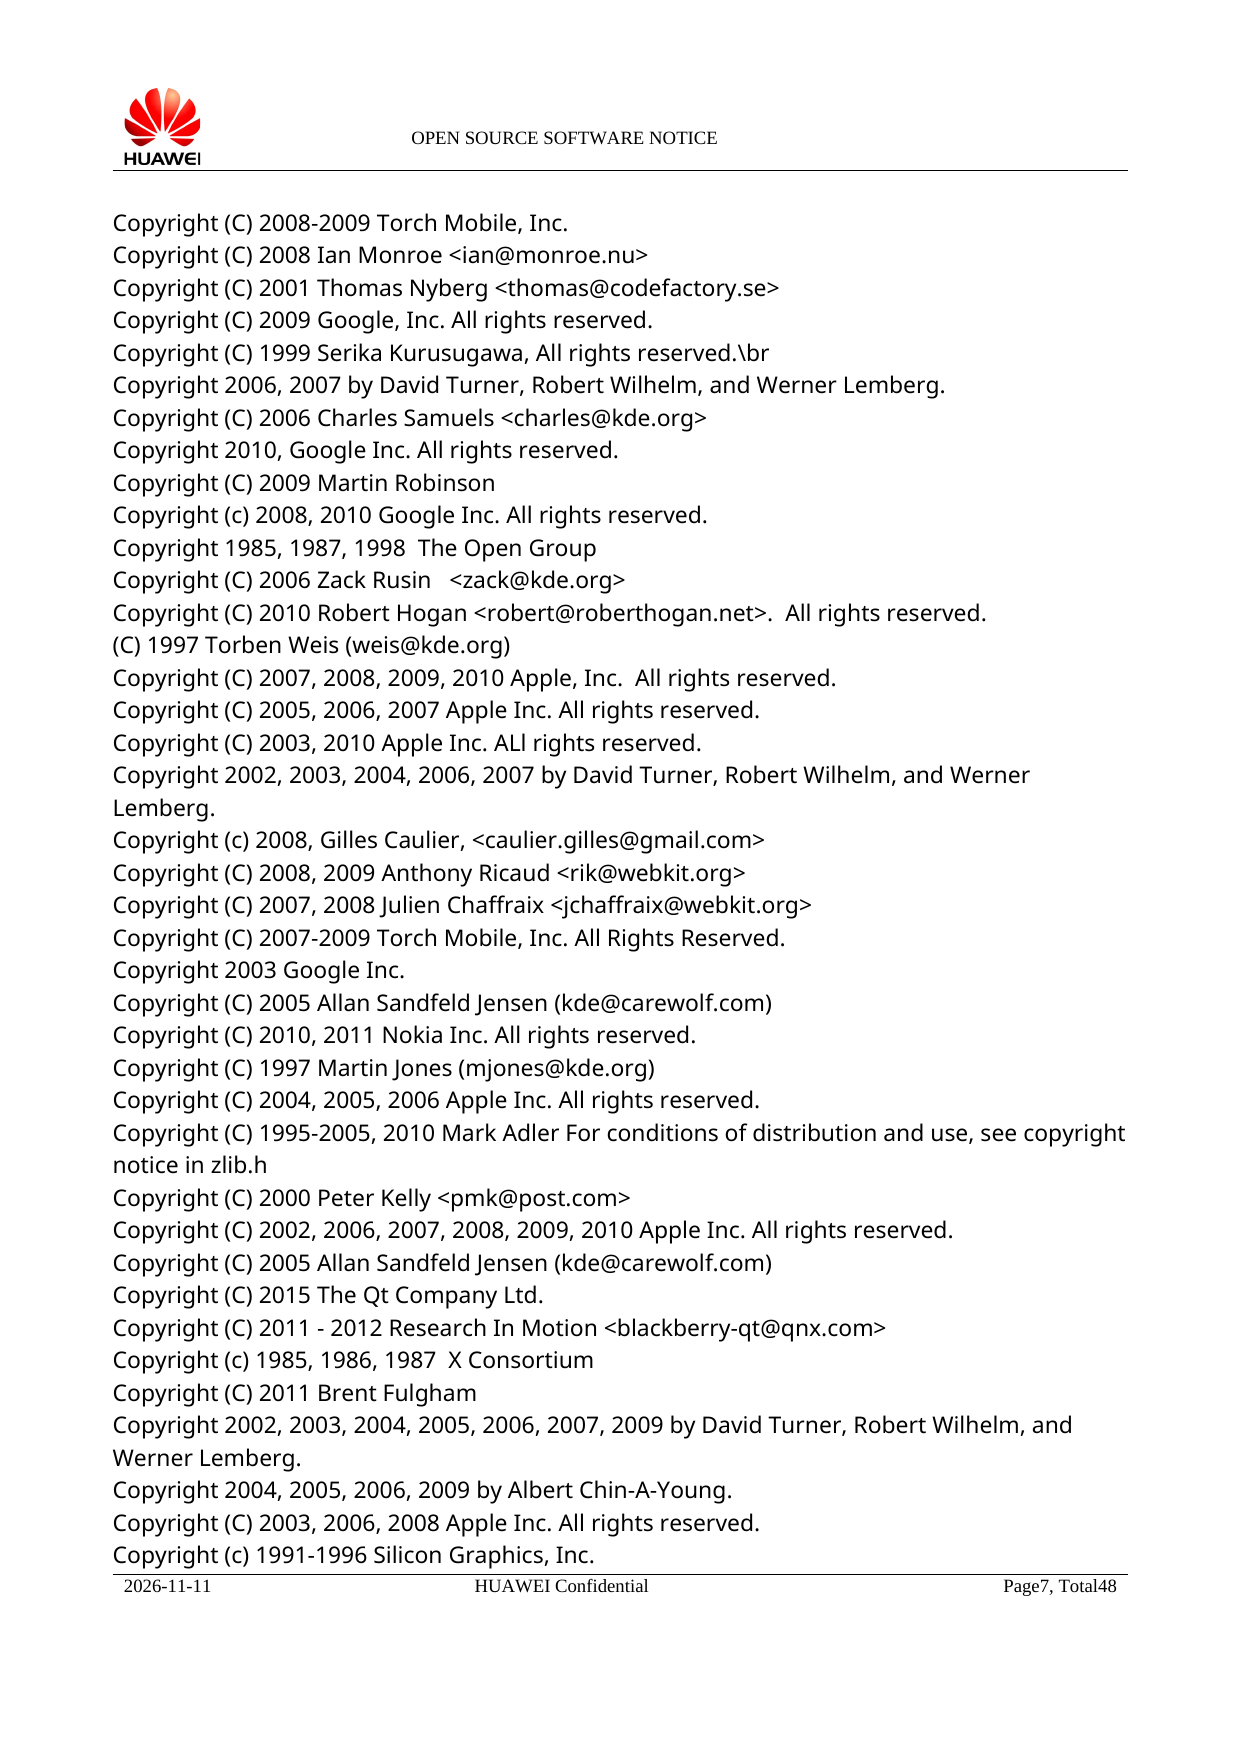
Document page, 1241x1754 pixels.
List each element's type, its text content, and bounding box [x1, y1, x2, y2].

picture [124, 88, 201, 165]
